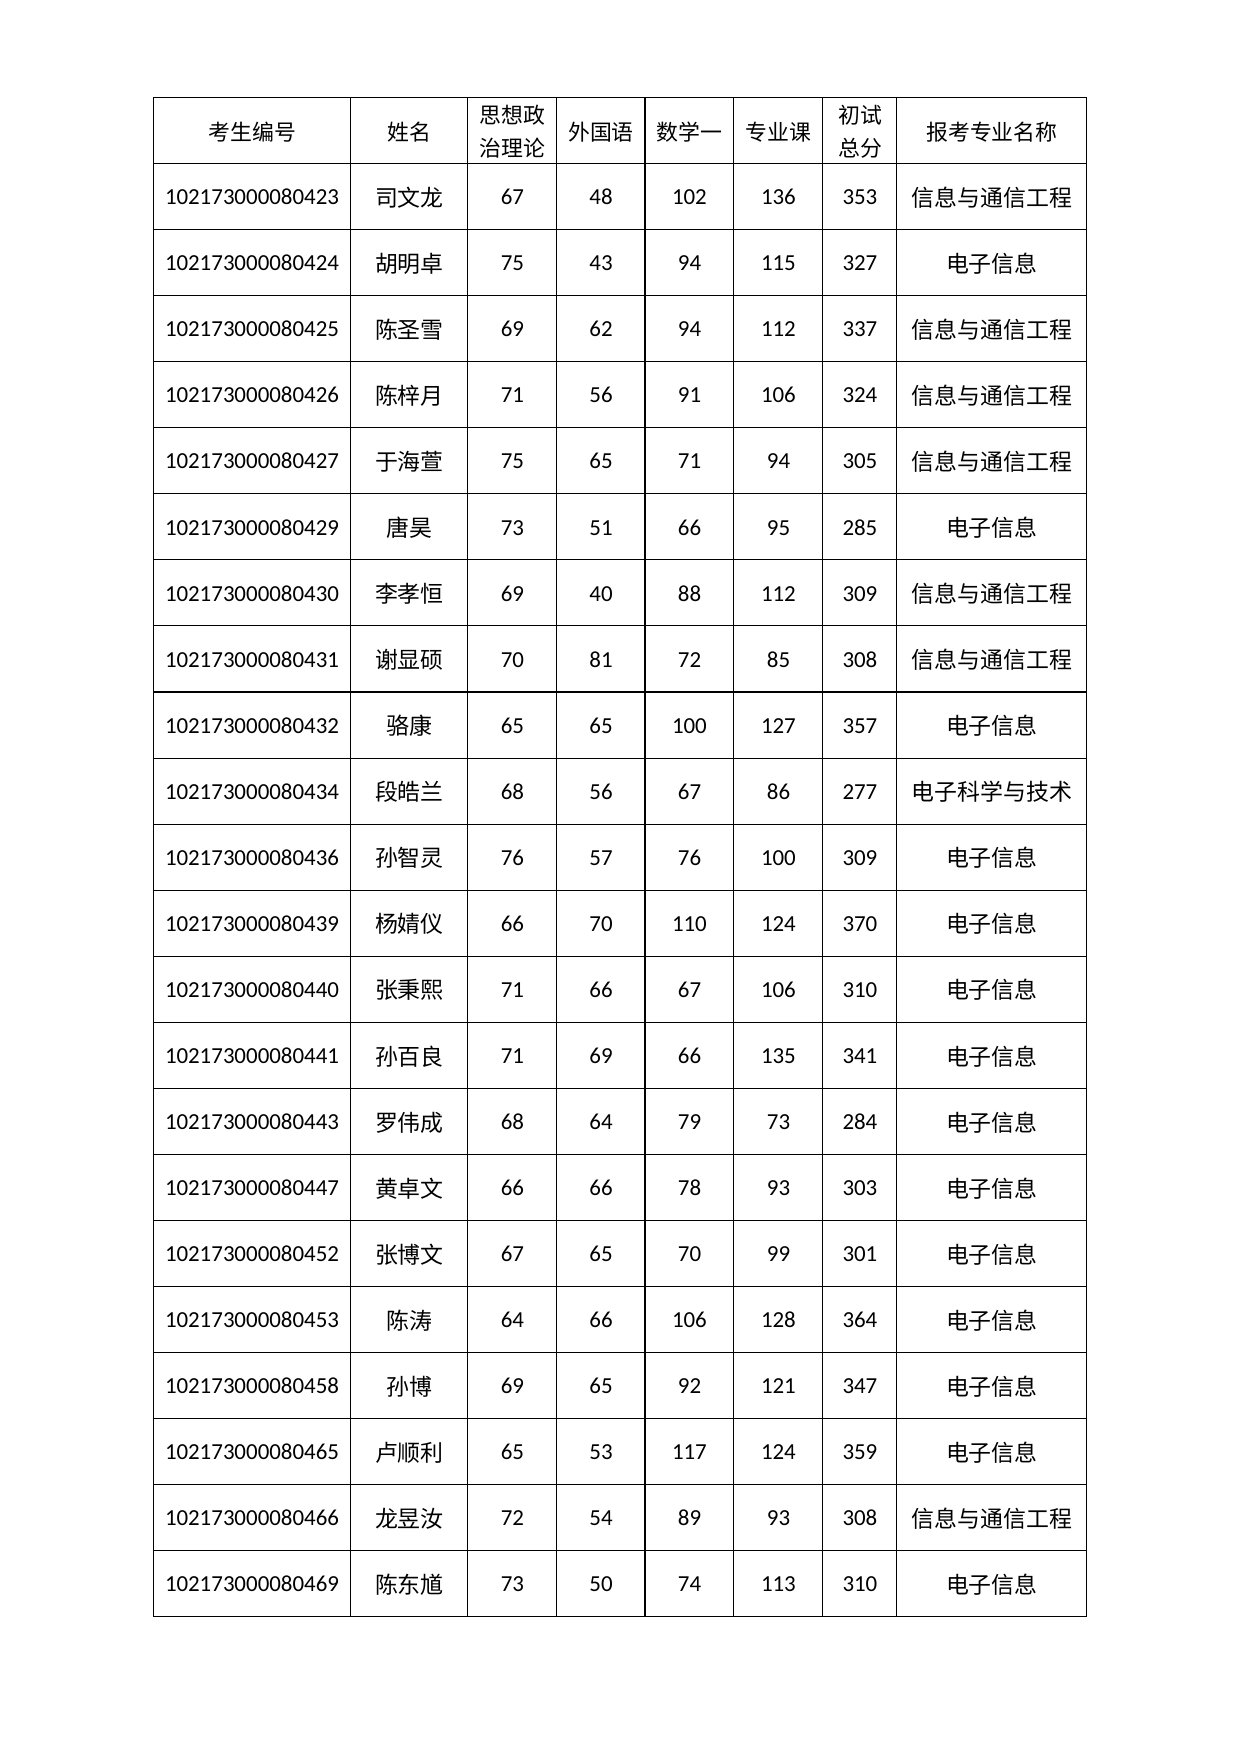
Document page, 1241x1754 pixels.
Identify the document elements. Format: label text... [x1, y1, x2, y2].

table_cell 124 [734, 1419, 822, 1484]
table_cell 112 [734, 560, 822, 625]
table_cell 信息与通信工程 [897, 428, 1086, 493]
table_cell 信息与通信工程 [897, 1485, 1086, 1550]
table_cell 102173000080452 [154, 1221, 350, 1286]
table_cell 81 [557, 626, 644, 691]
table_cell 70 [557, 891, 644, 956]
table_cell 136 [734, 164, 822, 229]
table_cell 121 [734, 1353, 822, 1418]
table_cell 347 [823, 1353, 896, 1418]
table_cell 65 [557, 1221, 644, 1286]
table_cell 128 [734, 1287, 822, 1352]
table_cell 94 [646, 230, 733, 295]
table_cell 胡明卓 [351, 230, 467, 295]
table_cell 100 [734, 825, 822, 889]
table_cell 102173000080424 [154, 230, 350, 295]
table_cell 88 [646, 560, 733, 625]
table_cell 62 [557, 296, 644, 361]
table_cell 76 [646, 825, 733, 889]
table_cell 301 [823, 1221, 896, 1286]
table_cell 电子信息 [897, 1353, 1086, 1418]
table_cell 75 [468, 428, 556, 493]
table_cell 124 [734, 891, 822, 956]
table_cell 93 [734, 1155, 822, 1220]
table_cell 353 [823, 164, 896, 229]
table_cell 卢顺利 [351, 1419, 467, 1484]
table_cell 309 [823, 560, 896, 625]
table_cell 电子信息 [897, 1551, 1086, 1616]
table_cell 段皓兰 [351, 759, 467, 823]
table_cell 102173000080441 [154, 1023, 350, 1088]
table_cell 370 [823, 891, 896, 956]
table_cell 56 [557, 759, 644, 823]
table_cell 102173000080430 [154, 560, 350, 625]
table_cell 48 [557, 164, 644, 229]
table_cell 364 [823, 1287, 896, 1352]
table_cell 电子信息 [897, 1287, 1086, 1352]
table_cell 53 [557, 1419, 644, 1484]
table_cell 张秉熙 [351, 957, 467, 1022]
table_cell 50 [557, 1551, 644, 1616]
table_cell 56 [557, 362, 644, 427]
table_cell 102173000080423 [154, 164, 350, 229]
table_cell 信息与通信工程 [897, 560, 1086, 625]
table_cell 94 [734, 428, 822, 493]
table_cell 309 [823, 825, 896, 889]
table_cell 69 [557, 1023, 644, 1088]
table_cell 66 [557, 957, 644, 1022]
table_cell 电子信息 [897, 1155, 1086, 1220]
table_cell 57 [557, 825, 644, 889]
table_cell 73 [468, 494, 556, 559]
table_cell 100 [646, 693, 733, 757]
table_cell 93 [734, 1485, 822, 1550]
table_header 初试总分 [823, 98, 896, 163]
table_cell 359 [823, 1419, 896, 1484]
table_cell 信息与通信工程 [897, 362, 1086, 427]
table_cell 51 [557, 494, 644, 559]
table_cell 电子信息 [897, 693, 1086, 757]
table_cell 66 [557, 1155, 644, 1220]
table_cell 74 [646, 1551, 733, 1616]
table_cell 电子科学与技术 [897, 759, 1086, 823]
table_cell 310 [823, 957, 896, 1022]
table_cell 71 [468, 362, 556, 427]
table_cell 70 [646, 1221, 733, 1286]
table_cell 327 [823, 230, 896, 295]
table_cell 龙昱汝 [351, 1485, 467, 1550]
table_cell 78 [646, 1155, 733, 1220]
table_cell 102173000080436 [154, 825, 350, 889]
table_cell 102173000080469 [154, 1551, 350, 1616]
table_cell 337 [823, 296, 896, 361]
table_cell 71 [468, 1023, 556, 1088]
table_cell 电子信息 [897, 1419, 1086, 1484]
table_cell 罗伟成 [351, 1089, 467, 1154]
table_cell 102173000080466 [154, 1485, 350, 1550]
table_cell 陈梓月 [351, 362, 467, 427]
table_cell 68 [468, 1089, 556, 1154]
table_cell 66 [646, 1023, 733, 1088]
table_cell 孙博 [351, 1353, 467, 1418]
table_cell 79 [646, 1089, 733, 1154]
table_cell 92 [646, 1353, 733, 1418]
table_cell 孙智灵 [351, 825, 467, 889]
table_cell 94 [646, 296, 733, 361]
table_cell 102173000080431 [154, 626, 350, 691]
table_cell 102173000080426 [154, 362, 350, 427]
table_cell 117 [646, 1419, 733, 1484]
table_cell 66 [646, 494, 733, 559]
table_cell 65 [468, 1419, 556, 1484]
table_header 考生编号 [154, 98, 350, 163]
table_cell 73 [734, 1089, 822, 1154]
table_cell 86 [734, 759, 822, 823]
table_cell 黄卓文 [351, 1155, 467, 1220]
table_cell 68 [468, 759, 556, 823]
table_cell 67 [468, 164, 556, 229]
table_cell 308 [823, 1485, 896, 1550]
table_cell 66 [557, 1287, 644, 1352]
table_cell 115 [734, 230, 822, 295]
table_cell 106 [734, 957, 822, 1022]
table_cell 54 [557, 1485, 644, 1550]
table_header 姓名 [351, 98, 467, 163]
table_cell 陈东馗 [351, 1551, 467, 1616]
table_cell 284 [823, 1089, 896, 1154]
table_cell 91 [646, 362, 733, 427]
table_cell 李孝恒 [351, 560, 467, 625]
table_cell 骆康 [351, 693, 467, 757]
table_cell 电子信息 [897, 230, 1086, 295]
table_cell 89 [646, 1485, 733, 1550]
table_cell 电子信息 [897, 891, 1086, 956]
table_cell 电子信息 [897, 825, 1086, 889]
table_cell 65 [557, 428, 644, 493]
table_cell 102 [646, 164, 733, 229]
table_cell 95 [734, 494, 822, 559]
table_cell 102173000080432 [154, 693, 350, 757]
table_cell 电子信息 [897, 1023, 1086, 1088]
table_header 报考专业名称 [897, 98, 1086, 163]
table_cell 65 [557, 693, 644, 757]
table_cell 305 [823, 428, 896, 493]
table_cell 357 [823, 693, 896, 757]
table_cell 72 [646, 626, 733, 691]
table_cell 信息与通信工程 [897, 296, 1086, 361]
table_cell 303 [823, 1155, 896, 1220]
table_cell 电子信息 [897, 494, 1086, 559]
table_cell 324 [823, 362, 896, 427]
table_cell 于海萱 [351, 428, 467, 493]
table_cell 102173000080434 [154, 759, 350, 823]
table_cell 65 [557, 1353, 644, 1418]
table_cell 唐昊 [351, 494, 467, 559]
table_cell 66 [468, 891, 556, 956]
table_cell 308 [823, 626, 896, 691]
table_cell 电子信息 [897, 957, 1086, 1022]
table_cell 341 [823, 1023, 896, 1088]
table_cell 102173000080439 [154, 891, 350, 956]
table_cell 谢显硕 [351, 626, 467, 691]
table_cell 71 [468, 957, 556, 1022]
table_cell 85 [734, 626, 822, 691]
table_cell 64 [557, 1089, 644, 1154]
table_cell 112 [734, 296, 822, 361]
table_cell 102173000080465 [154, 1419, 350, 1484]
table_cell 67 [646, 759, 733, 823]
table_cell 40 [557, 560, 644, 625]
table_cell 285 [823, 494, 896, 559]
table_cell 127 [734, 693, 822, 757]
table_cell 信息与通信工程 [897, 164, 1086, 229]
table_cell 70 [468, 626, 556, 691]
table_cell 张博文 [351, 1221, 467, 1286]
table_cell 孙百良 [351, 1023, 467, 1088]
table_cell 110 [646, 891, 733, 956]
table_cell 电子信息 [897, 1221, 1086, 1286]
table_cell 75 [468, 230, 556, 295]
table_cell 76 [468, 825, 556, 889]
table_header 外国语 [557, 98, 644, 163]
table_cell 杨婧仪 [351, 891, 467, 956]
table_header 数学一 [646, 98, 733, 163]
table_cell 102173000080429 [154, 494, 350, 559]
table_cell 67 [646, 957, 733, 1022]
table_cell 65 [468, 693, 556, 757]
table_cell 信息与通信工程 [897, 626, 1086, 691]
table_cell 99 [734, 1221, 822, 1286]
table_cell 司文龙 [351, 164, 467, 229]
table_cell 102173000080458 [154, 1353, 350, 1418]
table_cell 69 [468, 296, 556, 361]
table_cell 73 [468, 1551, 556, 1616]
table_cell 102173000080453 [154, 1287, 350, 1352]
table_header 专业课 [734, 98, 822, 163]
table_cell 106 [646, 1287, 733, 1352]
table_cell 71 [646, 428, 733, 493]
table_cell 电子信息 [897, 1089, 1086, 1154]
table_cell 66 [468, 1155, 556, 1220]
table_cell 陈圣雪 [351, 296, 467, 361]
table_cell 43 [557, 230, 644, 295]
table_cell 67 [468, 1221, 556, 1286]
table_cell 102173000080447 [154, 1155, 350, 1220]
table_cell 135 [734, 1023, 822, 1088]
table_cell 106 [734, 362, 822, 427]
table_cell 102173000080427 [154, 428, 350, 493]
table_header 思想政治理论 [468, 98, 556, 163]
table_cell 69 [468, 560, 556, 625]
table_cell 277 [823, 759, 896, 823]
table_cell 64 [468, 1287, 556, 1352]
table_cell 310 [823, 1551, 896, 1616]
table_cell 102173000080425 [154, 296, 350, 361]
table_cell 102173000080440 [154, 957, 350, 1022]
table_cell 113 [734, 1551, 822, 1616]
table_cell 陈涛 [351, 1287, 467, 1352]
table_cell 69 [468, 1353, 556, 1418]
table_cell 72 [468, 1485, 556, 1550]
table_cell 102173000080443 [154, 1089, 350, 1154]
